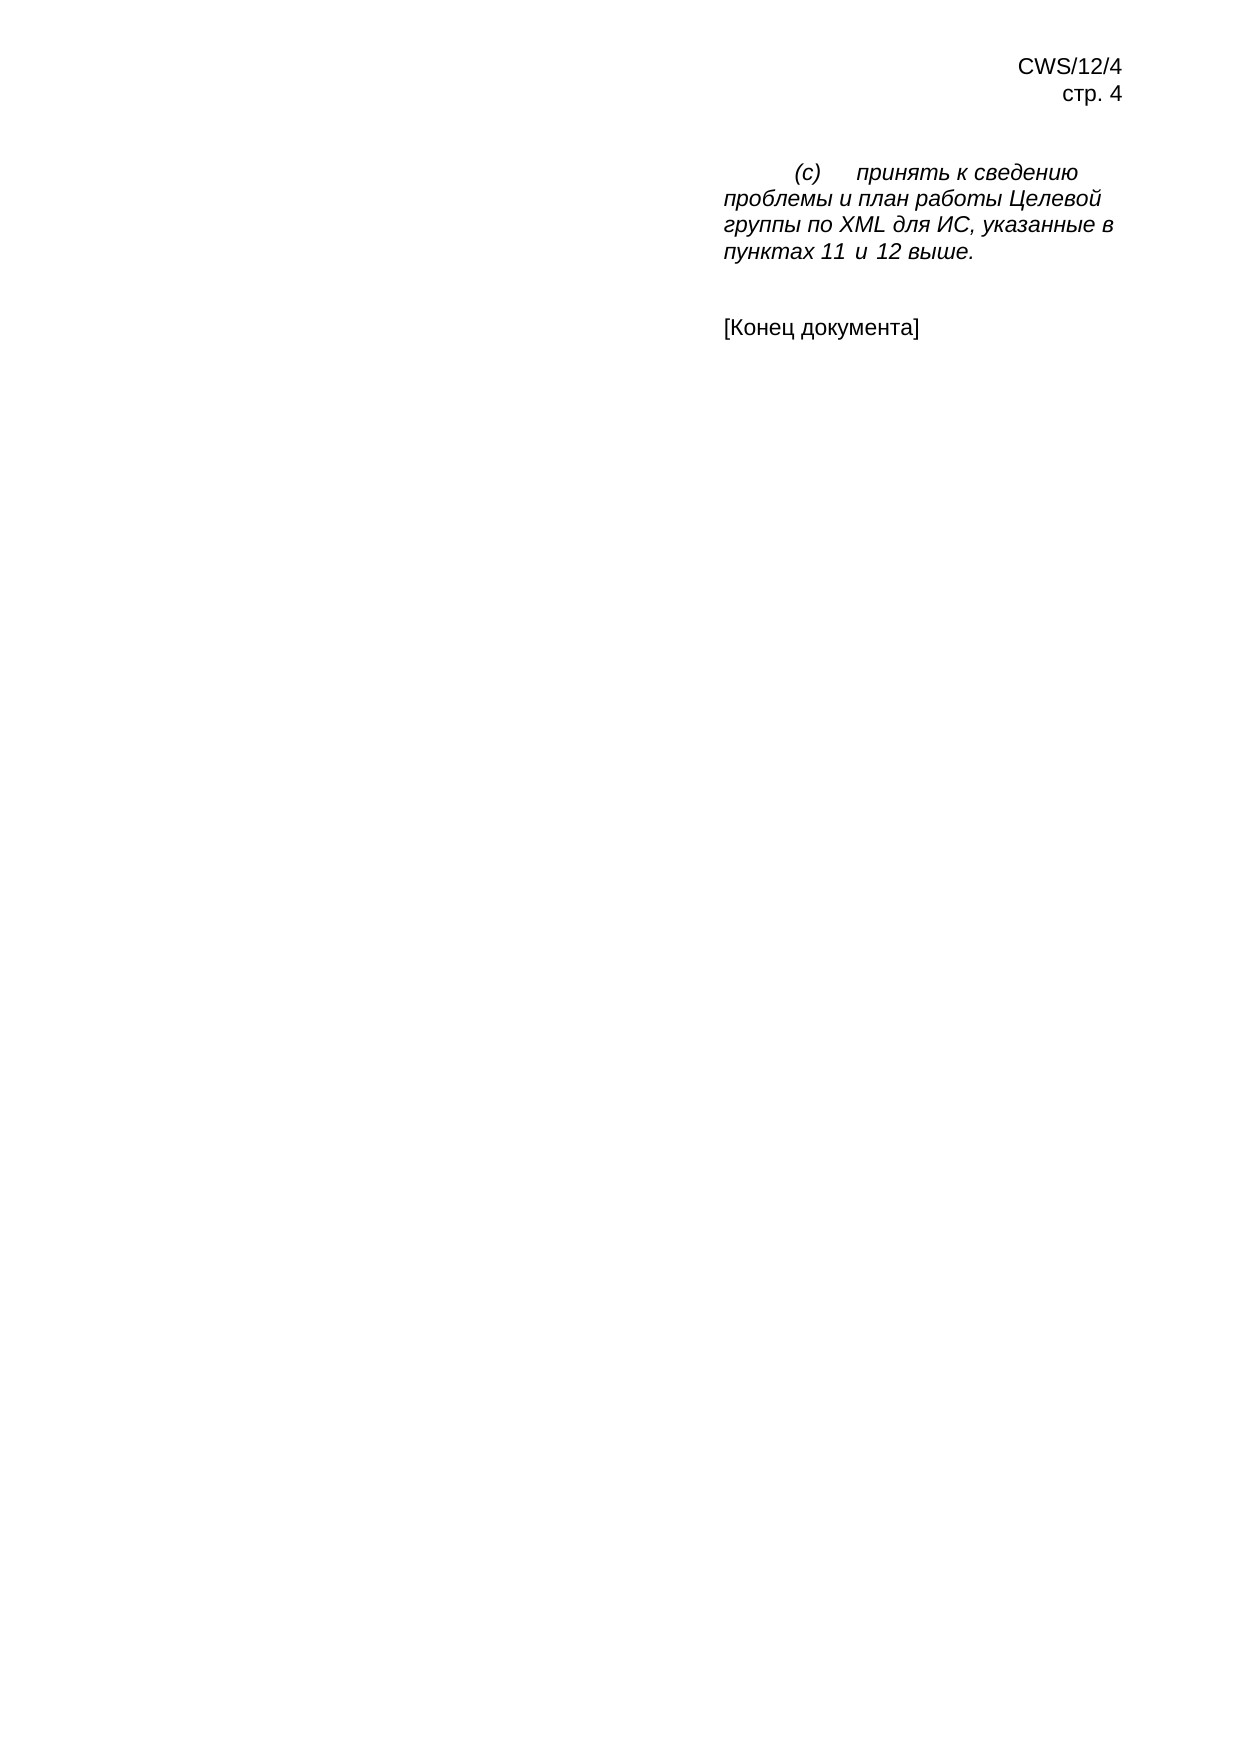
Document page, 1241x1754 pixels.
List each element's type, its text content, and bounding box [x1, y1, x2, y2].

text [Конец документа] [724, 314, 1122, 340]
list принять к сведению проблемы и план работы Целевой группы по XML для ИС, указанные в пунктах 11 и 12 выше. [723, 158, 1122, 264]
